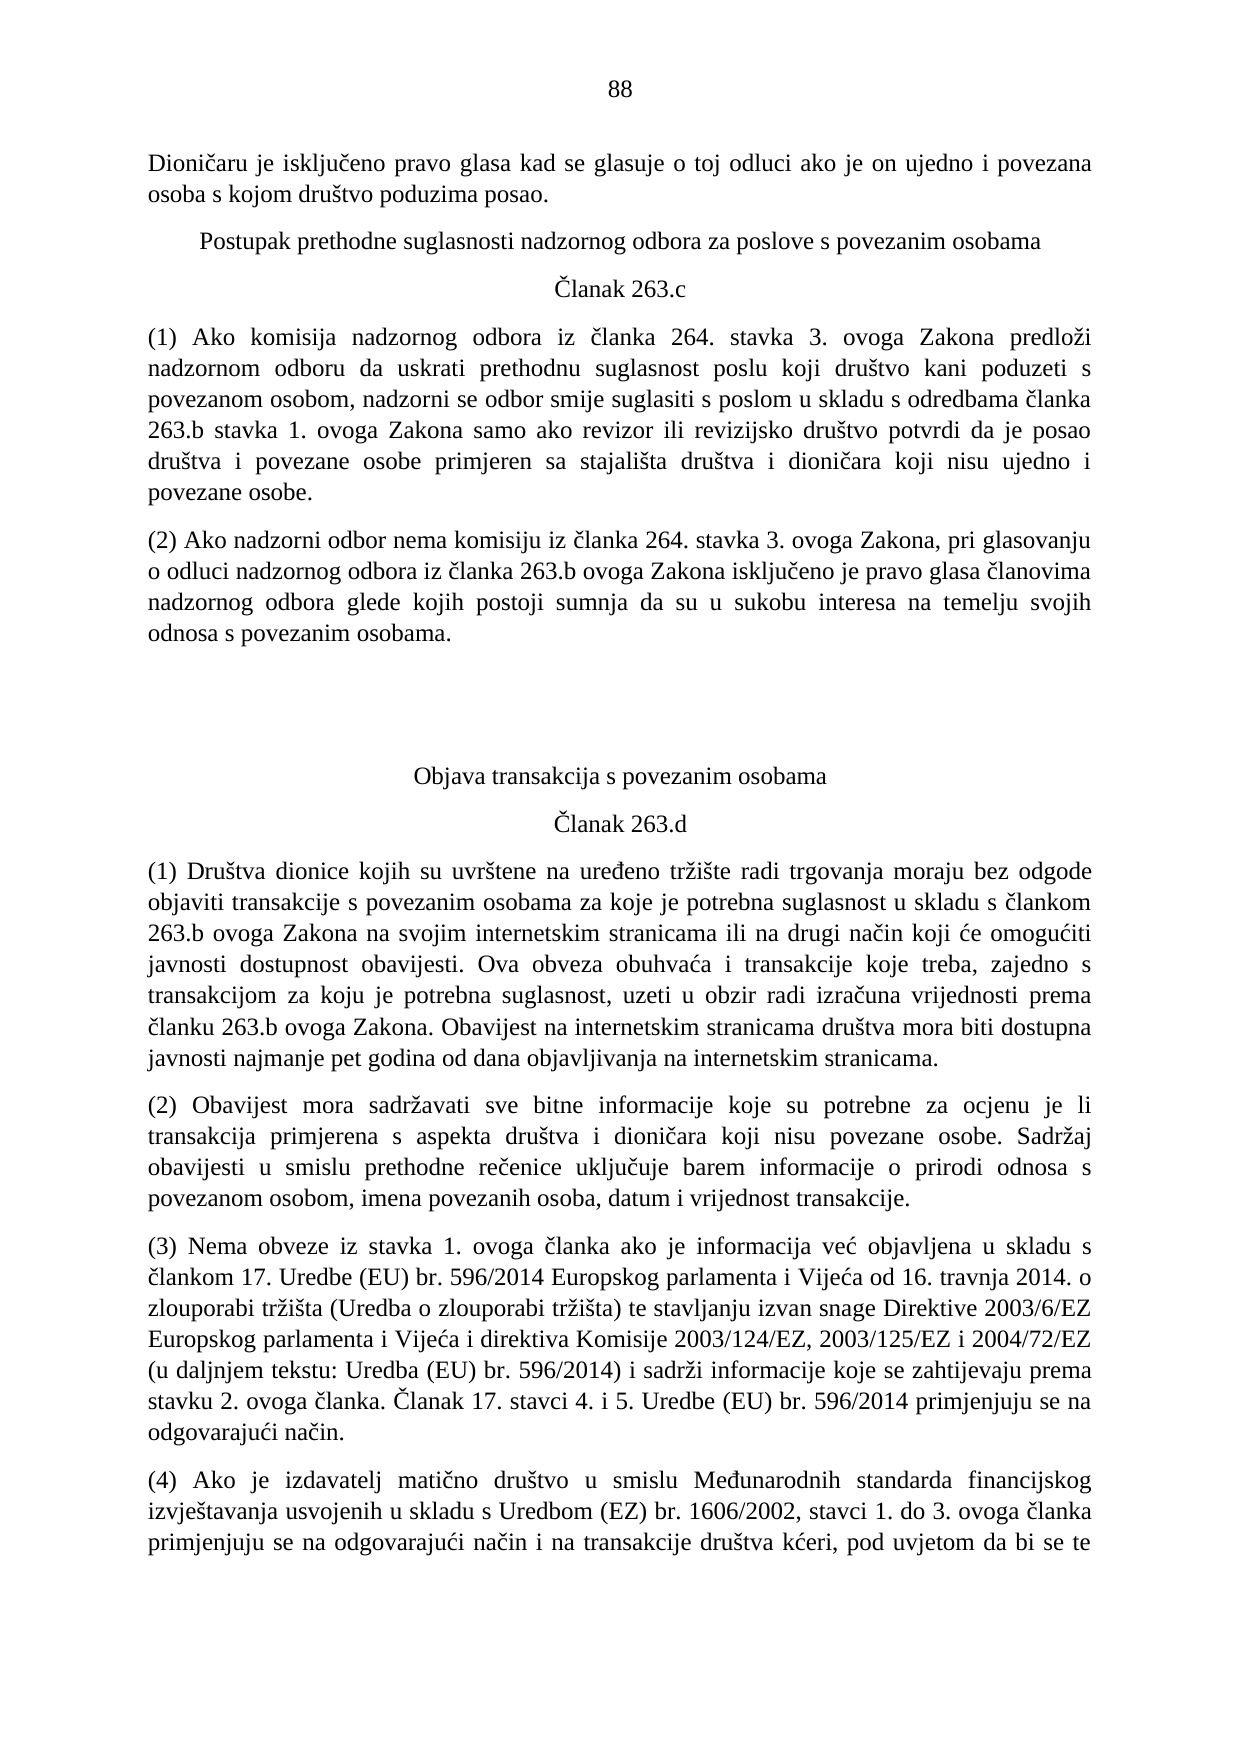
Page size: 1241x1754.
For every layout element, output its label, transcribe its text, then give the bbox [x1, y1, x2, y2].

text (2) Obavijest mora sadržavati sve bitne informacije koje su potrebne za ocjenu je li transakcija primjerena s aspekta društva i dioničara koji nisu povezane osobe. Sadržaj obavijesti u smislu prethodne rečenice uključuje barem informacije o prirodi odnosa s povezanom osobom, imena povezanih osoba, datum i vrijednost transakcije. [148, 1090, 1093, 1212]
text Članak 263.d [148, 809, 1093, 837]
text Objava transakcija s povezanim osobama [148, 761, 1093, 790]
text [148, 148, 1093, 207]
text (2) Ako nadzorni odbor nema komisiju iz članka 264. stavka 3. ovoga Zakona, pri glasovanju o odluci nadzornog odbora iz članka 263.b ovoga Zakona isključeno je pravo glasa članovima nadzornog odbora glede kojih postoji sumnja da su u sukobu interesa na temelju svojih odnosa s povezanim osobama. [148, 525, 1093, 647]
text (1) Ako komisija nadzornog odbora iz članka 264. stavka 3. ovoga Zakona predloži nadzornom odboru da uskrati prethodnu suglasnost poslu koji društvo kani poduzeti s povezanom osobom, nadzorni se odbor smije suglasiti s poslom u skladu s odredbama članka 263.b stavka 1. ovoga Zakona samo ako revizor ili revizijsko društvo potvrdi da je posao društva i povezane osobe primjeren sa stajališta društva i dioničara koji nisu ujedno i povezane osobe. [148, 322, 1093, 506]
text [148, 1465, 1093, 1556]
text (1) Društva dionice kojih su uvrštene na uređeno tržište radi trgovanja moraju bez odgode objaviti transakcije s povezanim osobama za koje je potrebna suglasnost u skladu s člankom 263.b ovoga Zakona na svojim internetskim stranicama ili na drugi način koji će omogućiti javnosti dostupnost obavijesti. Ova obveza obuhvaća i transakcije koje treba, zajedno s transakcijom za koju je potrebna suglasnost, uzeti u obzir radi izračuna vrijednosti prema članku 263.b ovoga Zakona. Obavijest na internetskim stranicama društva mora biti dostupna javnosti najmanje pet godina od dana objavljivanja na internetskim stranicama. [148, 856, 1093, 1071]
text Članak 263.c [148, 274, 1093, 303]
text (3) Nema obveze iz stavka 1. ovoga članka ako je informacija već objavljena u skladu s člankom 17. Uredbe (EU) br. 596/2014 Europskog parlamenta i Vijeća od 16. travnja 2014. o zlouporabi tržišta (Uredba o zlouporabi tržišta) te stavljanju izvan snage Direktive 2003/6/EZ Europskog parlamenta i Vijeća i direktiva Komisije 2003/124/EZ, 2003/125/EZ i 2004/72/EZ (u daljnjem tekstu: Uredba (EU) br. 596/2014) i sadrži informacije koje se zahtijevaju prema stavku 2. ovoga članka. Članak 17. stavci 4. i 5. Uredbe (EU) br. 596/2014 primjenjuju se na odgovarajući način. [148, 1231, 1093, 1446]
text Postupak prethodne suglasnosti nadzornog odbora za poslove s povezanim osobama [148, 226, 1093, 255]
